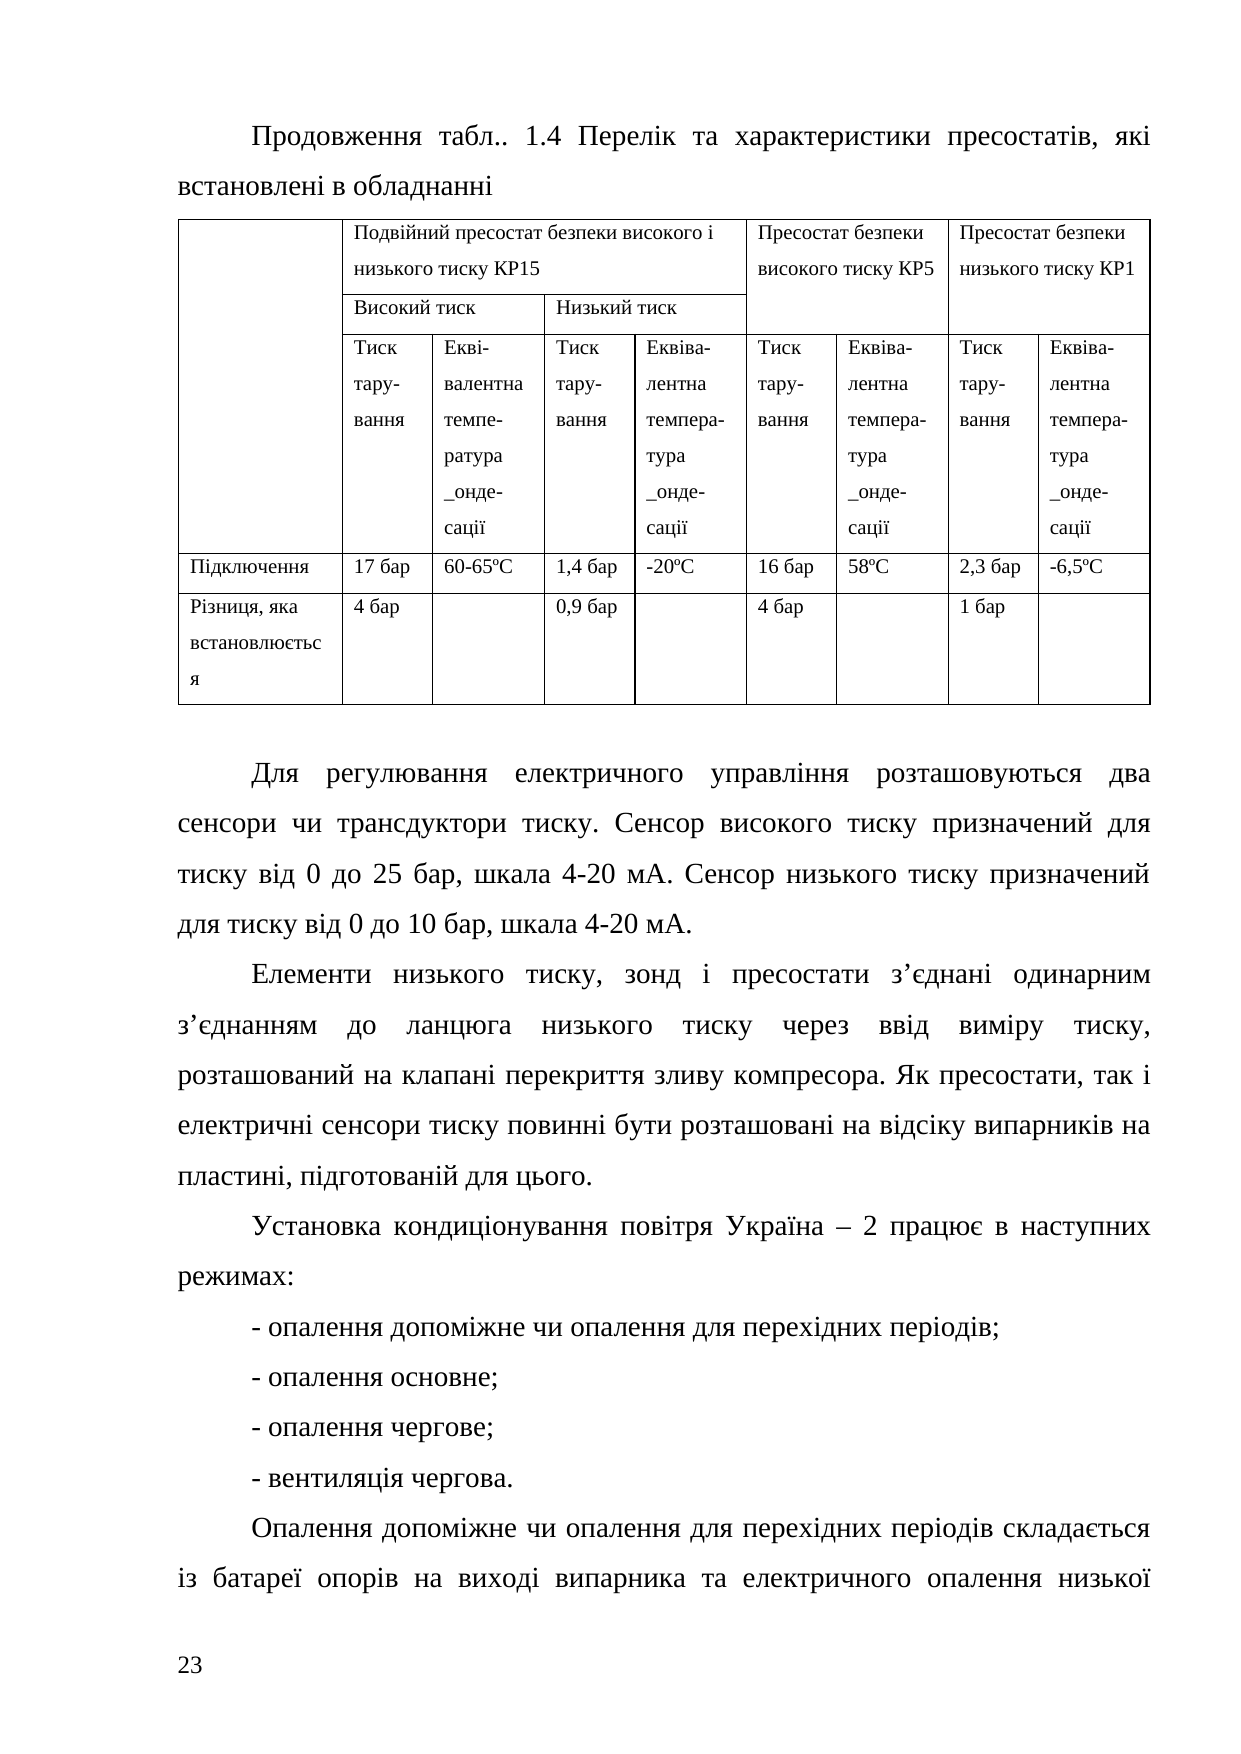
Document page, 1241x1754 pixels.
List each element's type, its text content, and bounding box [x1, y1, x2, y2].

table_header [179, 220, 342, 553]
table_cell 4 бар [747, 594, 836, 704]
table_header Подвійний пресостат безпеки високого і низького тиску КР15 [343, 220, 746, 294]
table_cell Еквіва-лентна темпера-тура _онде-сації [636, 335, 746, 553]
table_cell Тиск тару-вання [343, 335, 432, 553]
table_cell Тиск тару-вання [949, 335, 1038, 553]
table_cell [1039, 594, 1149, 704]
table_cell Екві-валентна темпе-ратура _онде-сації [433, 335, 544, 553]
text Продовження табл.. 1.4 Перелік та характеристики пресостатів, які встановлені в обладнанні [177, 118, 1152, 202]
table_cell Низький тиск [545, 295, 746, 333]
table_header Пресостат безпеки високого тиску КР5 [747, 220, 948, 333]
table_cell Різниця, яка встановлюється [179, 594, 342, 704]
table_cell Високий тиск [343, 295, 544, 333]
table_cell -6,5ºС [1039, 554, 1149, 592]
table_cell 2,3 бар [949, 554, 1038, 592]
text - опалення основне; [177, 1359, 1152, 1393]
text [177, 1510, 1152, 1594]
table_cell 1 бар [949, 594, 1038, 704]
table_cell Тиск тару-вання [747, 335, 836, 553]
table_cell -20ºС [636, 554, 746, 592]
table_cell [433, 594, 544, 704]
table_cell 16 бар [747, 554, 836, 592]
table_header Пресостат безпеки низького тиску КР1 [949, 220, 1149, 333]
text Установка кондиціонування повітря Україна – 2 працює в наступних режимах: [177, 1208, 1152, 1292]
text - опалення чергове; [177, 1409, 1152, 1443]
text - опалення допоміжне чи опалення для перехідних періодів; [177, 1309, 1152, 1342]
table_cell Еквіва-лентна темпера-тура _онде-сації [1039, 335, 1149, 553]
text - вентиляція чергова. [177, 1460, 1152, 1493]
table_cell 17 бар [343, 554, 432, 592]
table_cell [636, 594, 746, 704]
table_cell Еквіва-лентна темпера-тура _онде-сації [837, 335, 948, 553]
table_cell Підключення [179, 554, 342, 592]
table_cell 1,4 бар [545, 554, 634, 592]
table_cell 58ºС [837, 554, 948, 592]
table_cell Тиск тару-вання [545, 335, 634, 553]
table_cell 0,9 бар [545, 594, 634, 704]
text Елементи низького тиску, зонд і пресостати з’єднані одинарним з’єднанням до ланцюга низького тиску через ввід виміру тиску, розташований на клапані перекриття зливу компресора. Як пресостати, так і електричні сенсори тиску повинні бути розташовані на відсіку випарників на пластині, підготованій для цього. [177, 957, 1152, 1191]
table_cell [837, 594, 948, 704]
table_cell 60-65ºС [433, 554, 544, 592]
text Для регулювання електричного управління розташовуються два сенсори чи трансдуктори тиску. Сенсор високого тиску призначений для тиску від 0 до 25 бар, шкала 4-20 мА. Сенсор низького тиску призначений для тиску від 0 до 10 бар, шкала 4-20 мА. [177, 755, 1152, 940]
table_cell 4 бар [343, 594, 432, 704]
